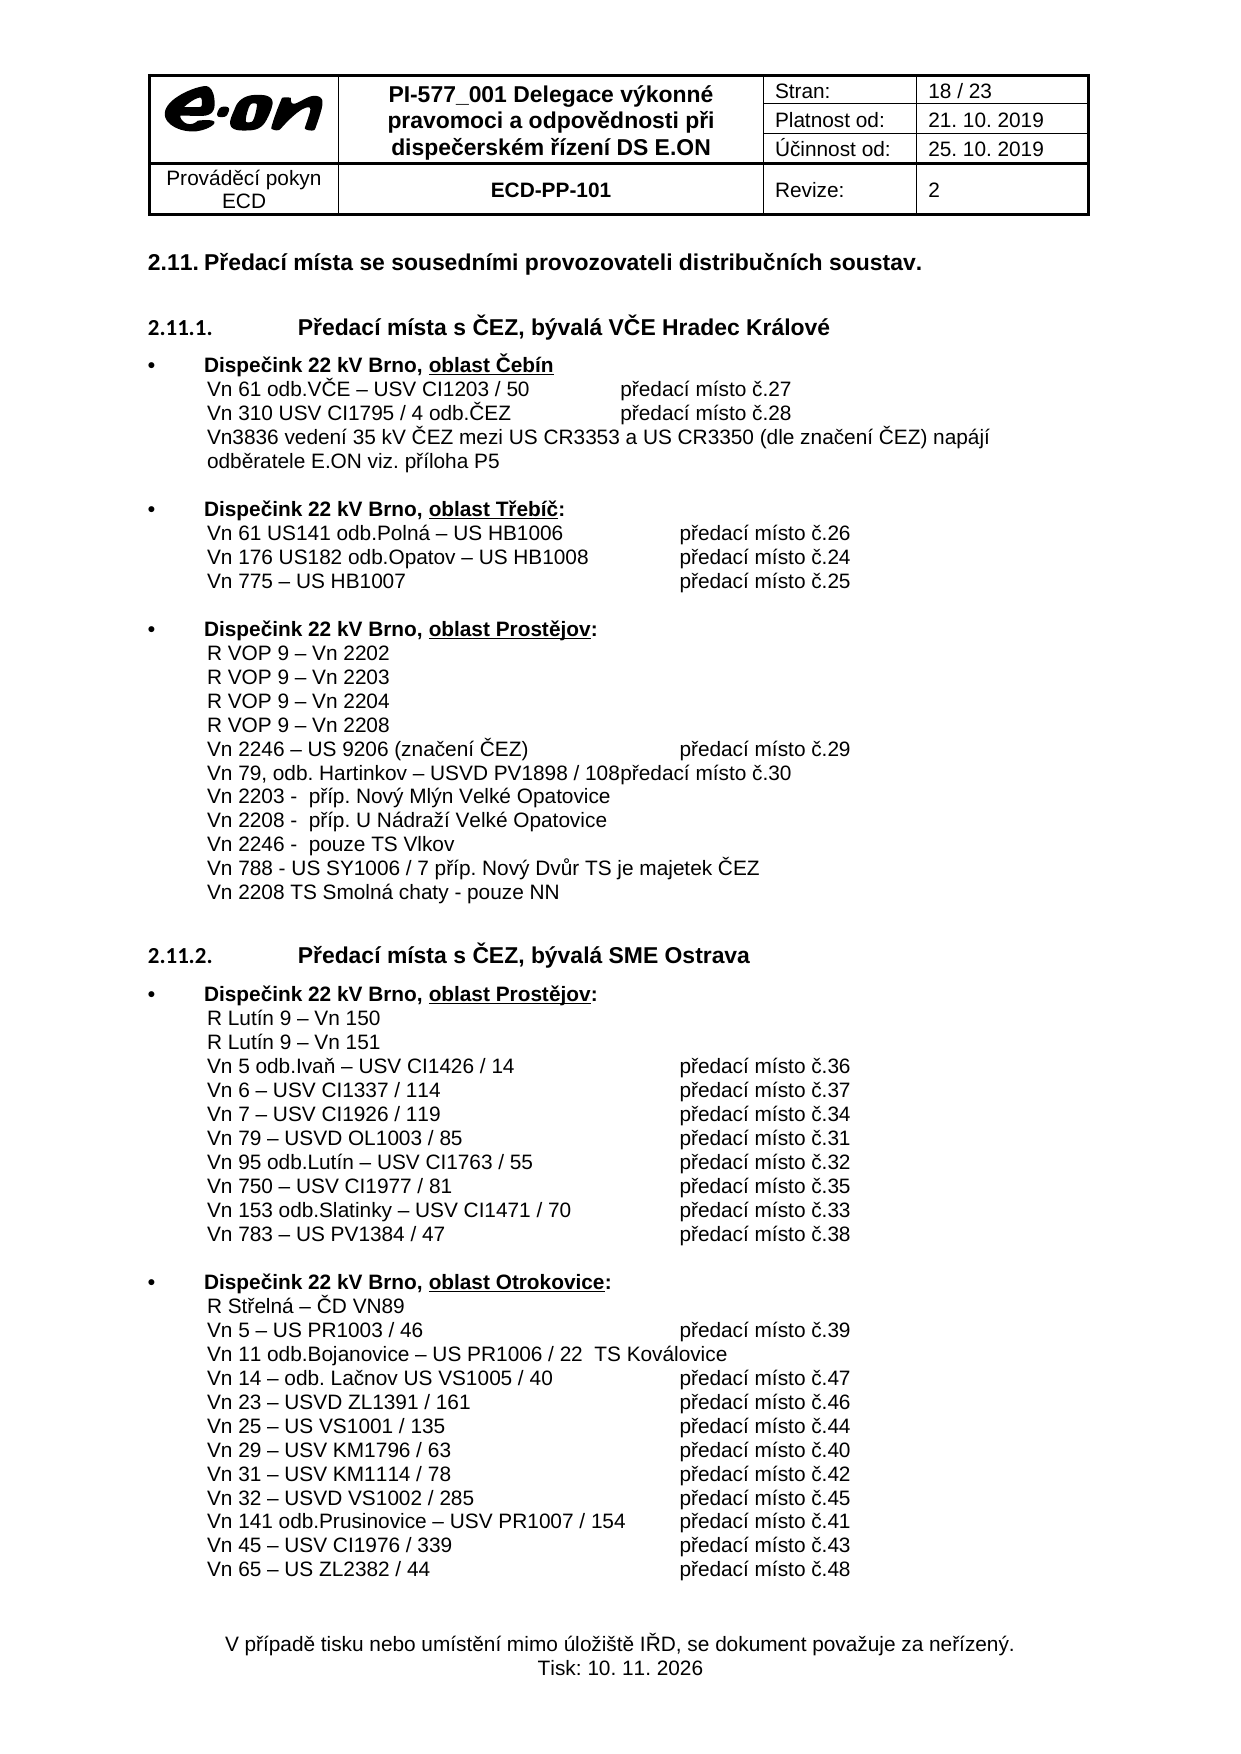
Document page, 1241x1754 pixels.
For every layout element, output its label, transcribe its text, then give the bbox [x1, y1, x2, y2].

list Dispečink 22 kV Brno, oblast Čebín [148, 353, 1092, 377]
list Předací místa se sousedními provozovateli distribučních soustav. [148, 249, 1092, 275]
text Vn 61 odb.VČE – USV CI1203 / 50 předací místo č.27 [148, 377, 1092, 401]
text Vn 788 - US SY1006 / 7 příp. Nový Dvůr TS je majetek ČEZ [148, 856, 1092, 880]
text Vn 783 – US PV1384 / 47 předací místo č.38 [148, 1222, 1092, 1246]
text Vn 5 – US PR1003 / 46 předací místo č.39 [148, 1318, 1092, 1342]
text R Střelná – ČD VN89 [148, 1294, 1092, 1318]
text Vn 14 – odb. Lačnov US VS1005 / 40 předací místo č.47 [148, 1366, 1092, 1389]
list Předací místa s ČEZ, bývalá SME Ostrava [148, 942, 1092, 970]
text Vn 2246 – US 9206 (značení ČEZ) předací místo č.29 [148, 736, 1092, 760]
text Vn 153 odb.Slatinky – USV CI1471 / 70 předací místo č.33 [148, 1198, 1092, 1222]
text Vn 23 – USVD ZL1391 / 161 předací místo č.46 [148, 1389, 1092, 1413]
text Vn 750 – USV CI1977 / 81 předací místo č.35 [148, 1174, 1092, 1198]
text Vn 775 – US HB1007 předací místo č.25 [148, 569, 1092, 593]
text Vn 310 USV CI1795 / 4 odb.ČEZ předací místo č.28 [148, 401, 1092, 425]
text Vn 25 – US VS1001 / 135 předací místo č.44 [148, 1413, 1092, 1437]
text Vn 45 – USV CI1976 / 339 předací místo č.43 [148, 1533, 1092, 1557]
text Vn3836 vedení 35 kV ČEZ mezi US CR3353 a US CR3350 (dle značení ČEZ) napájí odběratele E.ON viz. příloha P5 [207, 425, 1092, 473]
list Dispečink 22 kV Brno, oblast Třebíč: [148, 497, 1092, 521]
text Vn 6 – USV CI1337 / 114 předací místo č.37 [148, 1078, 1092, 1102]
text Vn 61 US141 odb.Polná – US HB1006 předací místo č.26 [148, 521, 1092, 545]
text R VOP 9 – Vn 2204 [148, 688, 1092, 712]
text Vn 7 – USV CI1926 / 119 předací místo č.34 [148, 1102, 1092, 1126]
list Předací místa s ČEZ, bývalá VČE Hradec Králové [148, 313, 1092, 341]
text Vn 141 odb.Prusinovice – USV PR1007 / 154 předací místo č.41 [148, 1509, 1092, 1533]
text Vn 79, odb. Hartinkov – USVD PV1898 / 108 předací místo č.30 [148, 760, 1092, 784]
text Vn 176 US182 odb.Opatov – US HB1008 předací místo č.24 [148, 545, 1092, 569]
list Dispečink 22 kV Brno, oblast Otrokovice: [148, 1270, 1092, 1294]
text Vn 65 – US ZL2382 / 44 předací místo č.48 [148, 1557, 1092, 1581]
text R VOP 9 – Vn 2208 [148, 712, 1092, 736]
text R VOP 9 – Vn 2203 [148, 664, 1092, 688]
text R Lutín 9 – Vn 151 [148, 1030, 1092, 1054]
text Vn 2246 - pouze TS Vlkov [148, 832, 1092, 856]
text Vn 5 odb.Ivaň – USV CI1426 / 14 předací místo č.36 [148, 1054, 1092, 1078]
text Vn 11 odb.Bojanovice – US PR1006 / 22 TS Koválovice [148, 1342, 1092, 1366]
text Vn 2208 - příp. U Nádraží Velké Opatovice [148, 808, 1092, 832]
text R VOP 9 – Vn 2202 [148, 641, 1092, 664]
list Dispečink 22 kV Brno, oblast Prostějov: [148, 982, 1092, 1006]
text Vn 2208 TS Smolná chaty - pouze NN [148, 880, 1092, 904]
text Vn 79 – USVD OL1003 / 85 předací místo č.31 [148, 1126, 1092, 1150]
text Vn 95 odb.Lutín – USV CI1763 / 55 předací místo č.32 [148, 1150, 1092, 1174]
text Vn 2203 - příp. Nový Mlýn Velké Opatovice [148, 784, 1092, 808]
text R Lutín 9 – Vn 150 [148, 1006, 1092, 1030]
list Dispečink 22 kV Brno, oblast Prostějov: [148, 617, 1092, 641]
text Vn 29 – USV KM1796 / 63 předací místo č.40 [148, 1437, 1092, 1461]
text Vn 31 – USV KM1114 / 78 předací místo č.42 [148, 1461, 1092, 1485]
text Vn 32 – USVD VS1002 / 285 předací místo č.45 [148, 1485, 1092, 1509]
